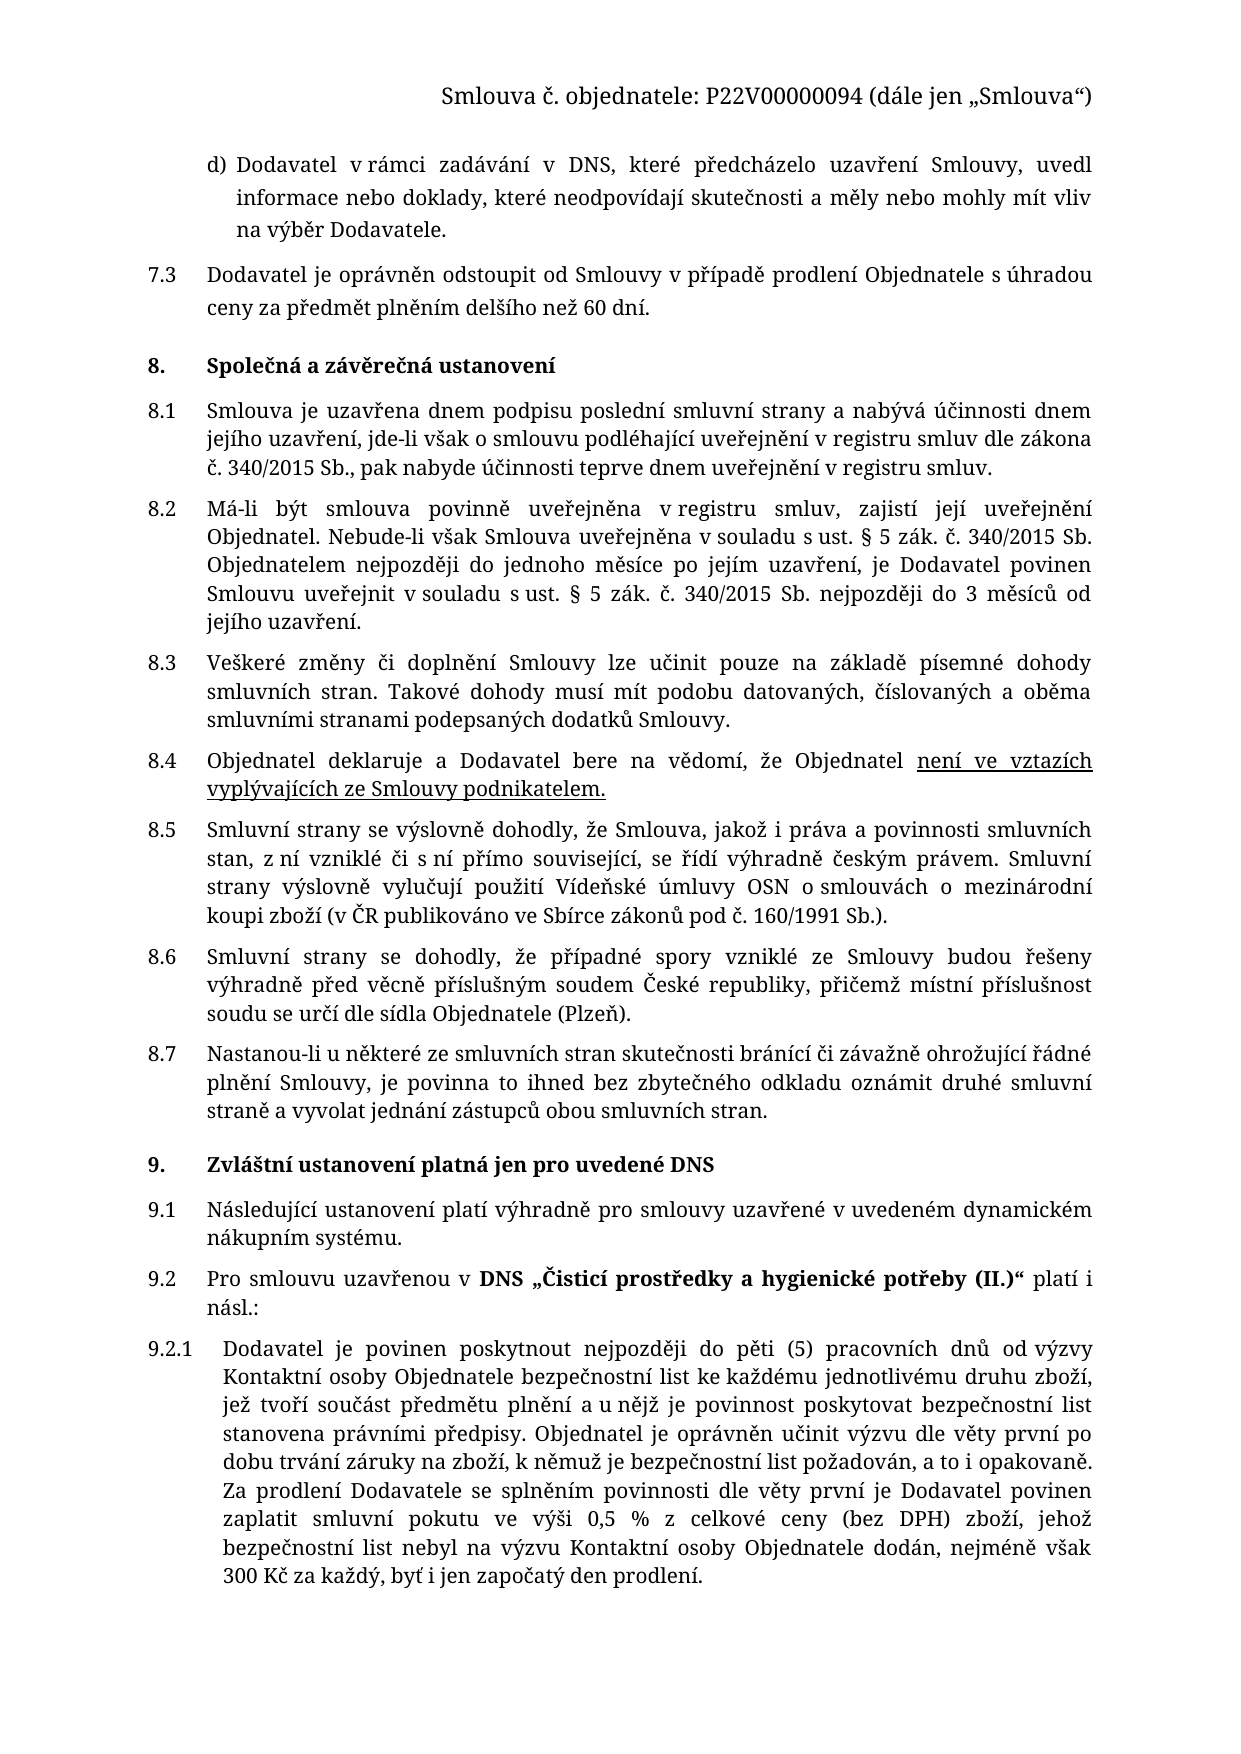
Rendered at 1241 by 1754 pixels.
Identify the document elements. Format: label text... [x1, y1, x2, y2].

list Nastanou-li u některé ze smluvních stran skutečnosti bránící či závažně ohrožující řádné plnění Smlouvy, je povinna to ihned bez zbytečného odkladu oznámit druhé smluvní straně a vyvolat jednání zástupců obou smluvních stran. [148, 1039, 1093, 1125]
list Následující ustanovení platí výhradně pro smlouvy uzavřené v uvedeném dynamickém nákupním systému. [148, 1195, 1093, 1252]
list Smluvní strany se dohodly, že případné spory vzniklé ze Smlouvy budou řešeny výhradně před věcně příslušným soudem České republiky, přičemž místní příslušnost soudu se určí dle sídla Objednatele (Plzeň). [148, 942, 1093, 1027]
list Dodavatel v rámci zadávání v DNS, které předcházelo uzavření Smlouvy, uvedl informace nebo doklady, které neodpovídají skutečnosti a měly nebo mohly mít vliv na výběr Dodavatele. [207, 150, 1093, 244]
list Dodavatel je oprávněn odstoupit od Smlouvy v případě prodlení Objednatele s úhradou ceny za předmět plněním delšího než 60 dní. [148, 261, 1093, 322]
list Veškeré změny či doplnění Smlouvy lze učinit pouze na základě písemné dohody smluvních stran. Takové dohody musí mít podobu datovaných, číslovaných a oběma smluvními stranami podepsaných dodatků Smlouvy. [148, 648, 1093, 734]
list Má-li být smlouva povinně uveřejněna v registru smluv, zajistí její uveřejnění Objednatel. Nebude-li však Smlouva uveřejněna v souladu s ust. § 5 zák. č. 340/2015 Sb. Objednatelem nejpozději do jednoho měsíce po jejím uzavření, je Dodavatel povinen Smlouvu uveřejnit v souladu s ust. § 5 zák. č. 340/2015 Sb. nejpozději do 3 měsíců od jejího uzavření. [148, 494, 1093, 636]
list Společná a závěrečná ustanovení [148, 351, 1093, 379]
list Objednatel deklaruje a Dodavatel bere na vědomí, že Objednatel není ve vztazích vyplývajících ze Smlouvy podnikatelem. [148, 746, 1093, 803]
list Smlouva je uzavřena dnem podpisu poslední smluvní strany a nabývá účinnosti dnem jejího uzavření, jde-li však o smlouvu podléhající uveřejnění v registru smluv dle zákona č. 340/2015 Sb., pak nabyde účinnosti teprve dnem uveřejnění v registru smluv. [148, 396, 1093, 481]
list Zvláštní ustanovení platná jen pro uvedené DNS [148, 1150, 1093, 1178]
list Dodavatel je povinen poskytnout nejpozději do pěti (5) pracovních dnů od výzvy Kontaktní osoby Objednatele bezpečnostní list ke každému jednotlivému druhu zboží, jež tvoří součást předmětu plnění a u nějž je povinnost poskytovat bezpečnostní list stanovena právními předpisy. Objednatel je oprávněn učinit výzvu dle věty první po dobu trvání záruky na zboží, k němuž je bezpečnostní list požadován, a to i opakovaně. Za prodlení Dodavatele se splněním povinnosti dle věty první je Dodavatel povinen zaplatit smluvní pokutu ve výši 0,5 % z celkové ceny (bez DPH) zboží, jehož bezpečnostní list nebyl na výzvu Kontaktní osoby Objednatele dodán, nejméně však 300 Kč za každý, byť i jen započatý den prodlení. [148, 1334, 1093, 1590]
list Pro smlouvu uzavřenou v DNS „Čisticí prostředky a hygienické potřeby (II.)“ platí i násl.: [148, 1264, 1093, 1321]
list Smluvní strany se výslovně dohodly, že Smlouva, jakož i práva a povinnosti smluvních stan, z ní vzniklé či s ní přímo související, se řídí výhradně českým právem. Smluvní strany výslovně vylučují použití Vídeňské úmluvy OSN o smlouvách o mezinárodní koupi zboží (v ČR publikováno ve Sbírce zákonů pod č. 160/1991 Sb.). [148, 816, 1093, 929]
